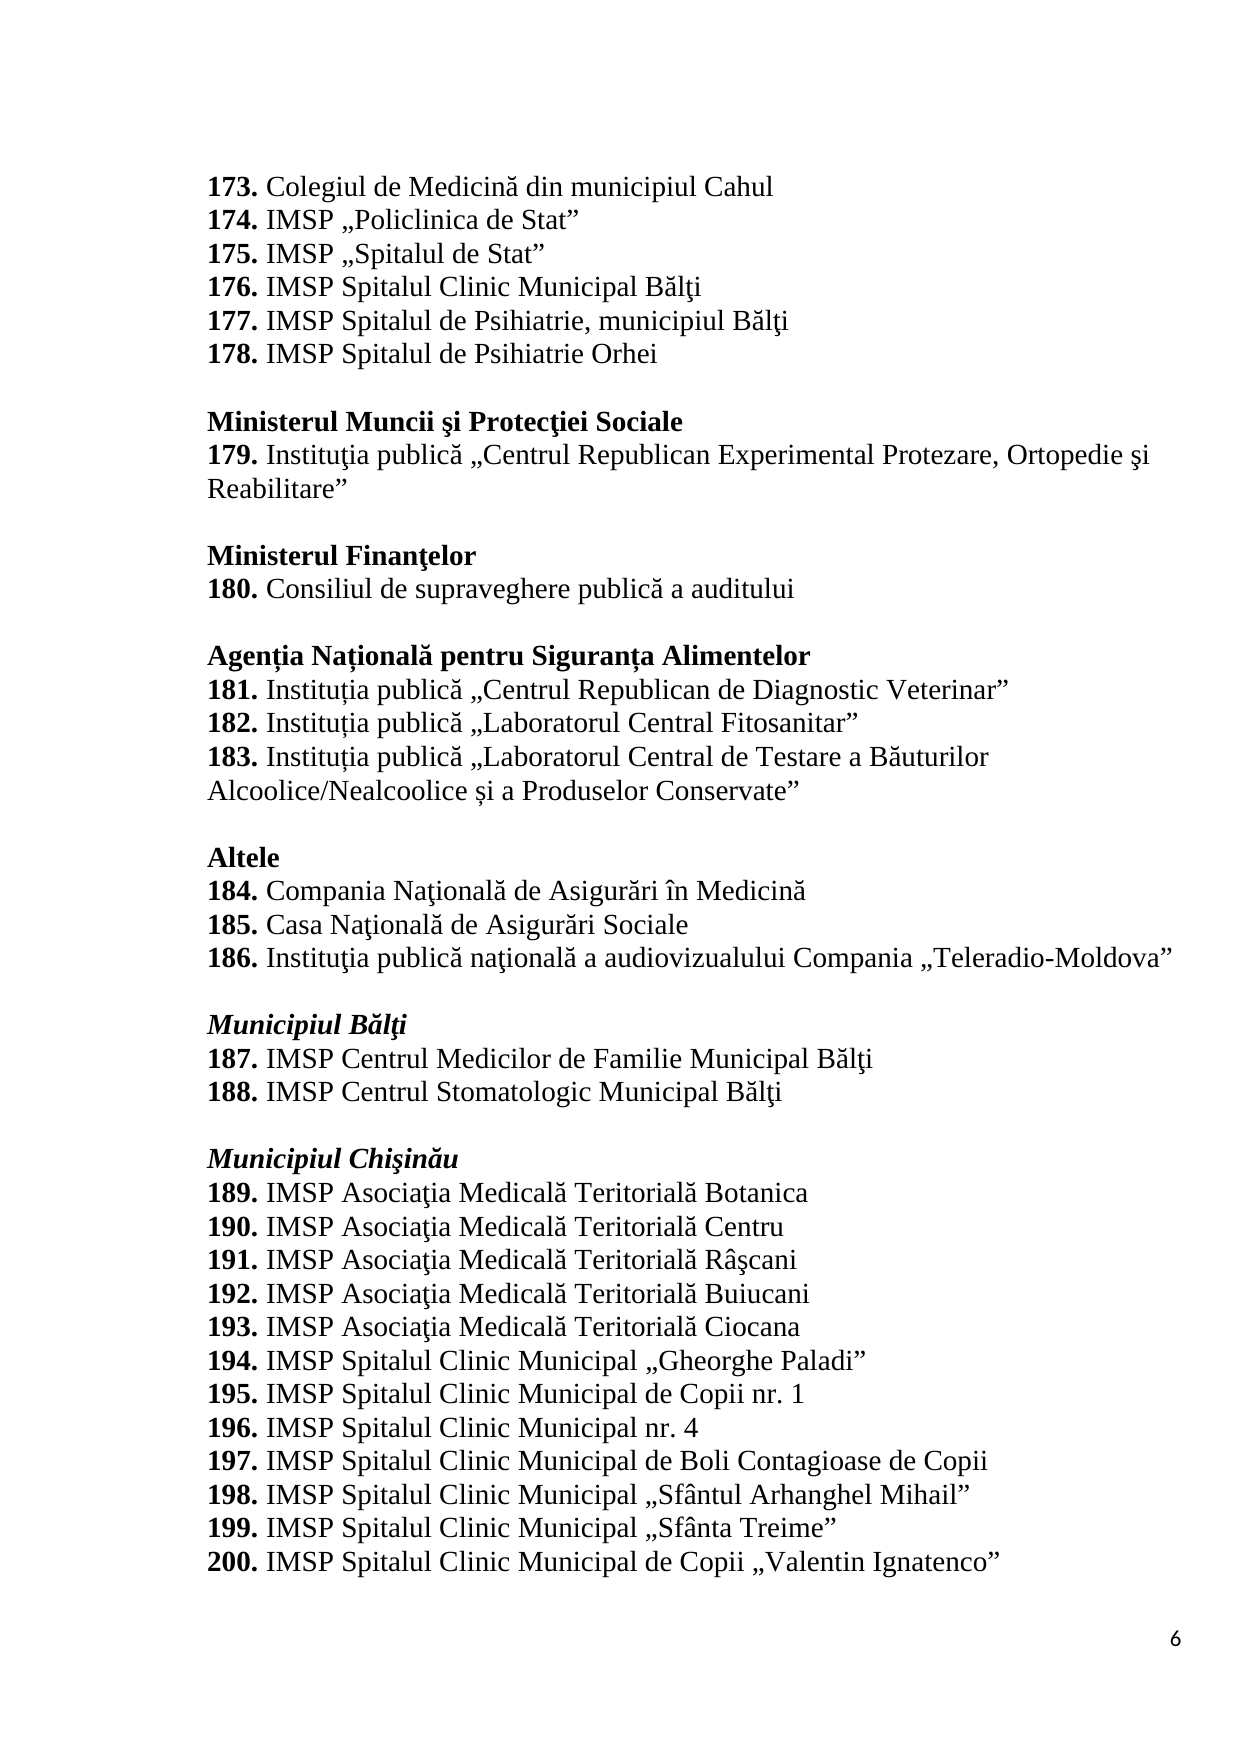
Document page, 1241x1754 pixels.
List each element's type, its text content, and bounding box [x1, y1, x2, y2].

list Instituţia publică „Centrul Republican Experimental Protezare, Ortopedie şi Reabilitare” [207, 437, 1181, 504]
list IMSP Asociaţia Medicală Teritorială Buiucani [207, 1276, 1181, 1309]
list Instituția publică „Centrul Republican de Diagnostic Veterinar” [207, 672, 1181, 706]
list Colegiul de Medicină din municipiul Cahul [207, 169, 1181, 202]
list IMSP Spitalul Clinic Municipal „Sfânta Treime” [207, 1511, 1181, 1544]
list IMSP Spitalul de Psihiatrie, municipiul Bălţi [207, 303, 1181, 337]
list Municipiul Bălţi [207, 1007, 1181, 1041]
list Consiliul de supraveghere publică a auditului [207, 571, 1181, 605]
list IMSP Spitalul Clinic Municipal „Gheorghe Paladi” [638, 1343, 1181, 1376]
list IMSP Centrul Medicilor de Familie Municipal Bălţi [207, 1041, 1181, 1074]
list Compania Naţională de Asigurări în Medicină [207, 873, 1181, 907]
list Instituţia publică naţională a audiovizualului Compania „Teleradio-Moldova” [207, 940, 1181, 974]
list IMSP Spitalul Clinic Municipal nr. 4 [207, 1410, 1181, 1443]
list IMSP Asociaţia Medicală Teritorială Centru [207, 1209, 1181, 1242]
list Instituția publică „Laboratorul Central Fitosanitar” [207, 706, 1181, 739]
list IMSP „Spitalul de Stat” [207, 236, 1181, 269]
list IMSP Asociaţia Medicală Teritorială Botanica [207, 1175, 1181, 1209]
list IMSP „Policlinica de Stat” [207, 202, 1181, 236]
text Ministerul Finanţelor [207, 538, 1181, 571]
list Casa Naţională de Asigurări Sociale [207, 907, 1181, 940]
list IMSP Spitalul Clinic Municipal de Boli Contagioase de Copii [207, 1443, 1181, 1477]
text Agenția Națională pentru Siguranța Alimentelor [207, 638, 1181, 672]
list Municipiul Chişinău [207, 1142, 1181, 1175]
list IMSP Spitalul Clinic Municipal „Sfântul Arhanghel Mihail” [207, 1477, 1181, 1511]
text Ministerul Muncii şi Protecţiei Sociale [207, 404, 1181, 437]
list IMSP Spitalul Clinic Municipal de Copii „Valentin Ignatenco” [207, 1544, 1181, 1578]
list Instituția publică „Laboratorul Central de Testare a Băuturilor Alcoolice/Nealcoolice și a Produselor Conservate” [207, 739, 1181, 806]
list IMSP Spitalul Clinic Municipal de Copii nr. 1 [207, 1376, 1181, 1410]
list IMSP Asociaţia Medicală Teritorială Râşcani [207, 1242, 1181, 1276]
list IMSP Spitalul de Psihiatrie Orhei [207, 337, 1181, 370]
list IMSP Centrul Stomatologic Municipal Bălţi [207, 1074, 1181, 1108]
list IMSP Spitalul Clinic Municipal Bălţi [207, 269, 1181, 303]
list IMSP Asociaţia Medicală Teritorială Ciocana [207, 1309, 1181, 1343]
text Altele [207, 840, 1181, 873]
